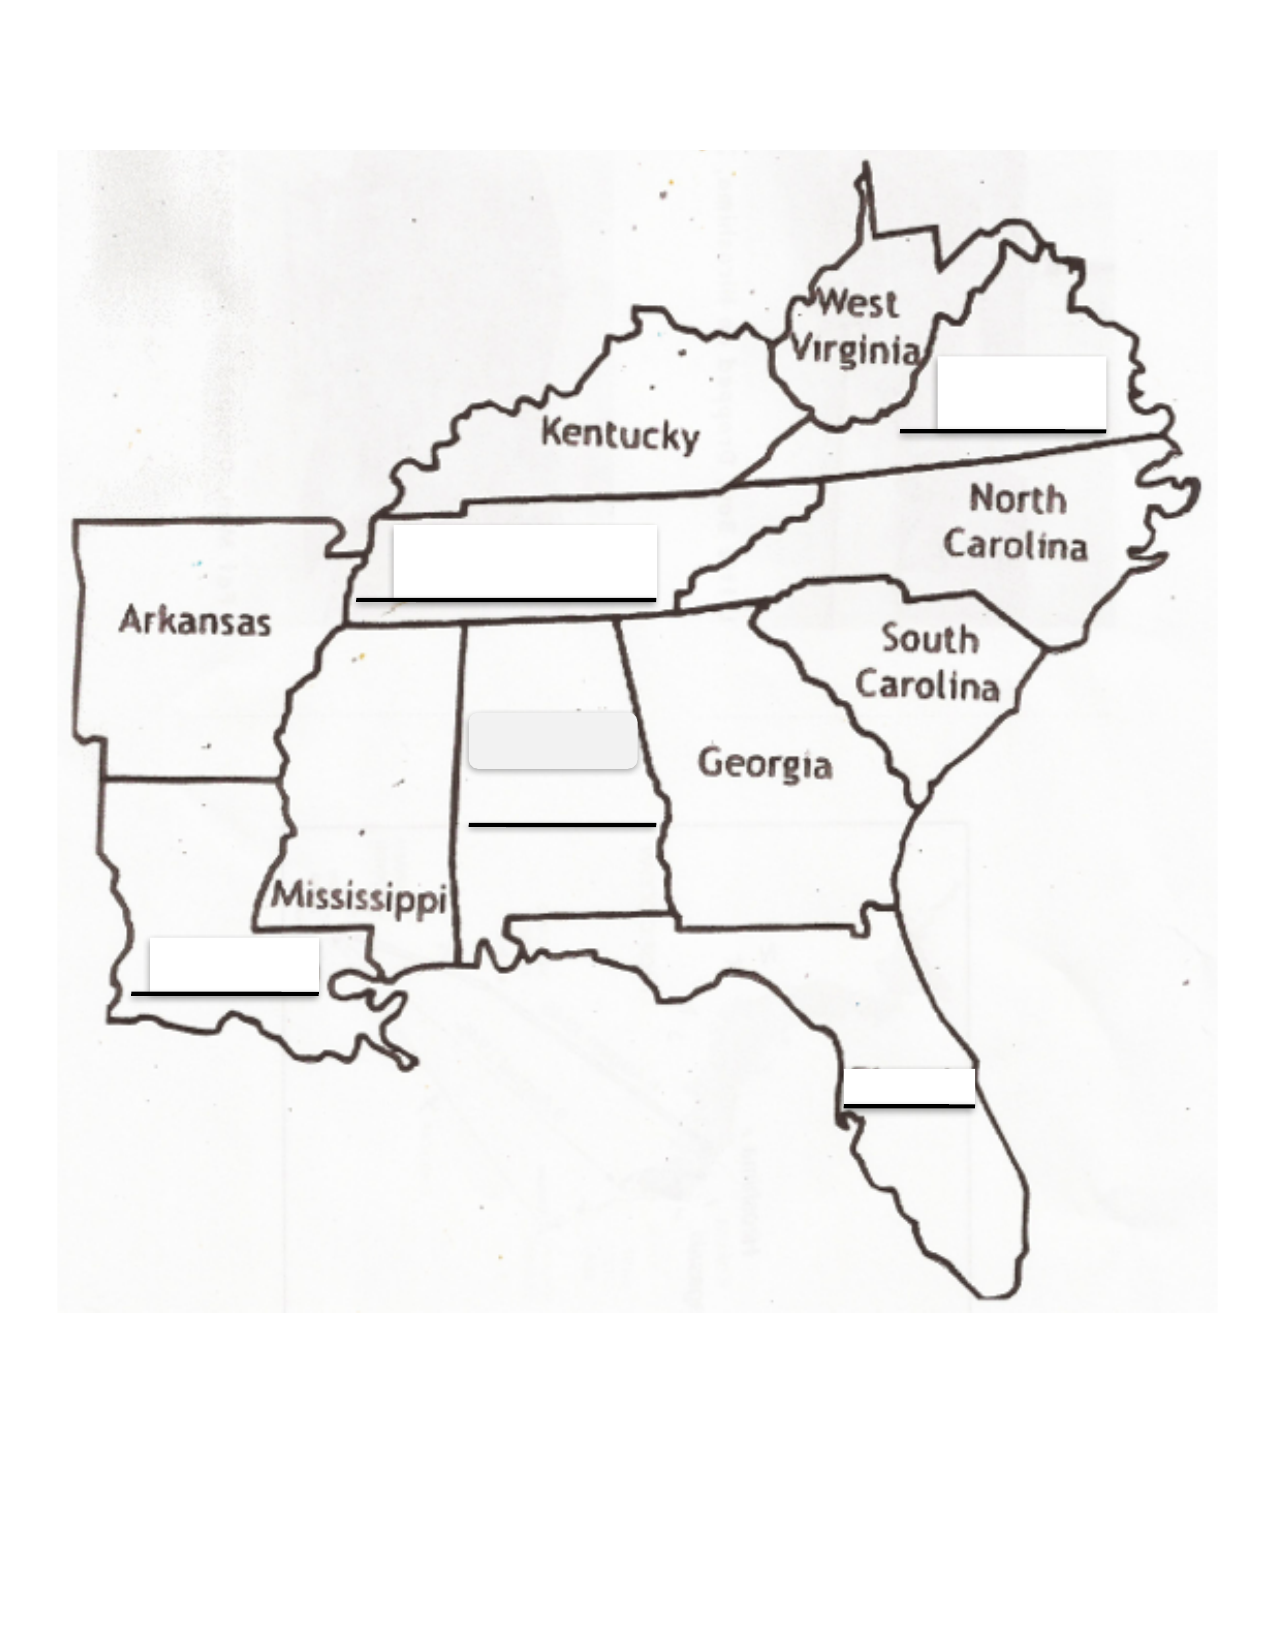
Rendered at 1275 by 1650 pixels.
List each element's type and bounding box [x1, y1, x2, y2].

picture [57, 150, 1218, 1313]
